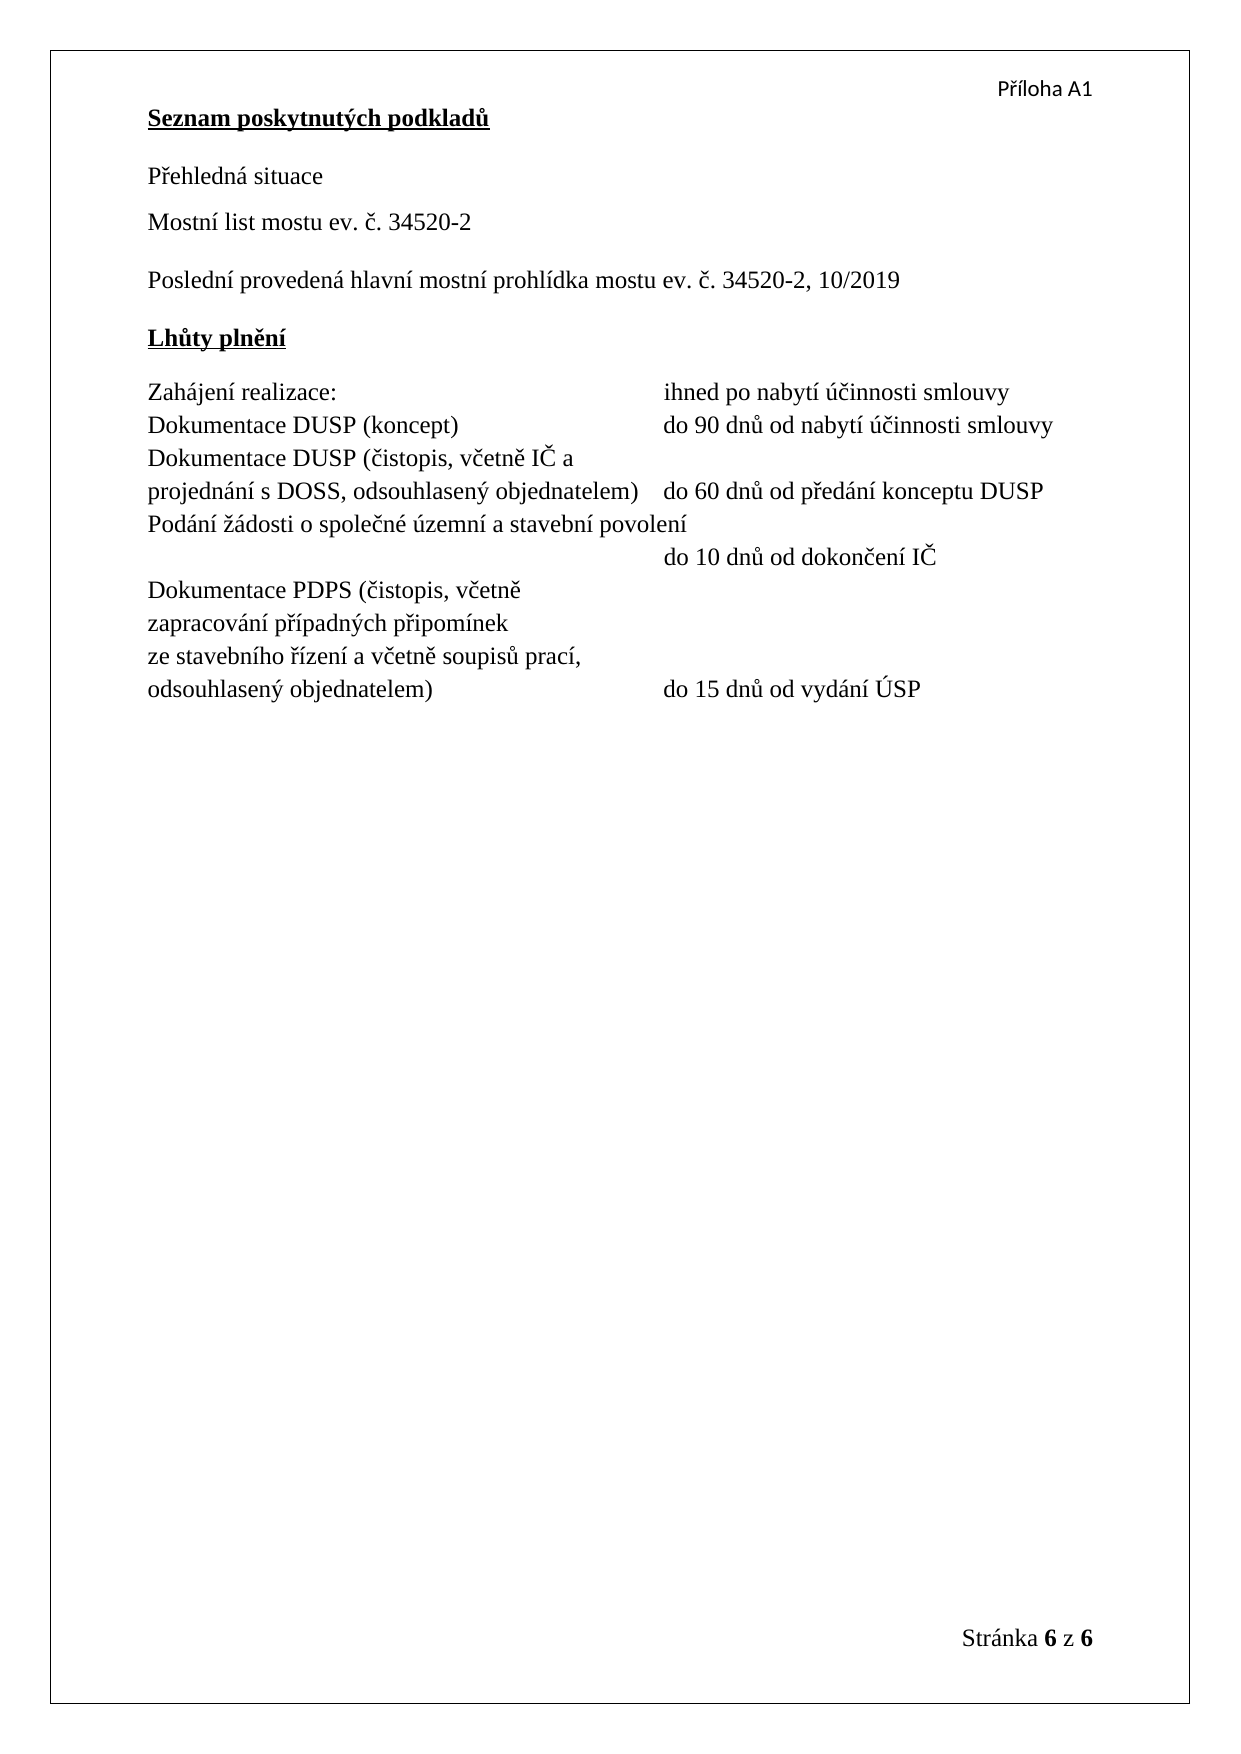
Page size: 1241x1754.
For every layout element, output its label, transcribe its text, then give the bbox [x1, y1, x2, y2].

text Mostní list mostu ev. č. 34520-2 [147, 207, 1093, 236]
text Poslední provedená hlavní mostní prohlídka mostu ev. č. 34520-2, 10/2019 [147, 265, 1093, 294]
text Zahájení realizace: ihned po nabytí účinnosti smlouvy [147, 377, 1093, 406]
text ze stavebního řízení a včetně soupisů prací, [147, 641, 1093, 670]
text zapracování případných připomínek [147, 608, 1093, 637]
text Podání žádosti o společné územní a stavební povolení [147, 509, 1093, 538]
text do 10 dnů od dokončení IČ [147, 542, 1093, 571]
text Lhůty plnění [147, 323, 1093, 352]
text Seznam poskytnutých podkladů [147, 103, 1093, 132]
text projednání s DOSS, odsouhlasený objednatelem) do 60 dnů od předání konceptu DUSP [147, 476, 1093, 505]
text odsouhlasený objednatelem) do 15 dnů od vydání ÚSP [147, 674, 1093, 703]
text Dokumentace DUSP (čistopis, včetně IČ a [147, 443, 1093, 472]
text Dokumentace PDPS (čistopis, včetně [147, 575, 1093, 604]
text Dokumentace DUSP (koncept) do 90 dnů od nabytí účinnosti smlouvy [147, 410, 1093, 439]
text Přehledná situace [147, 161, 1093, 190]
